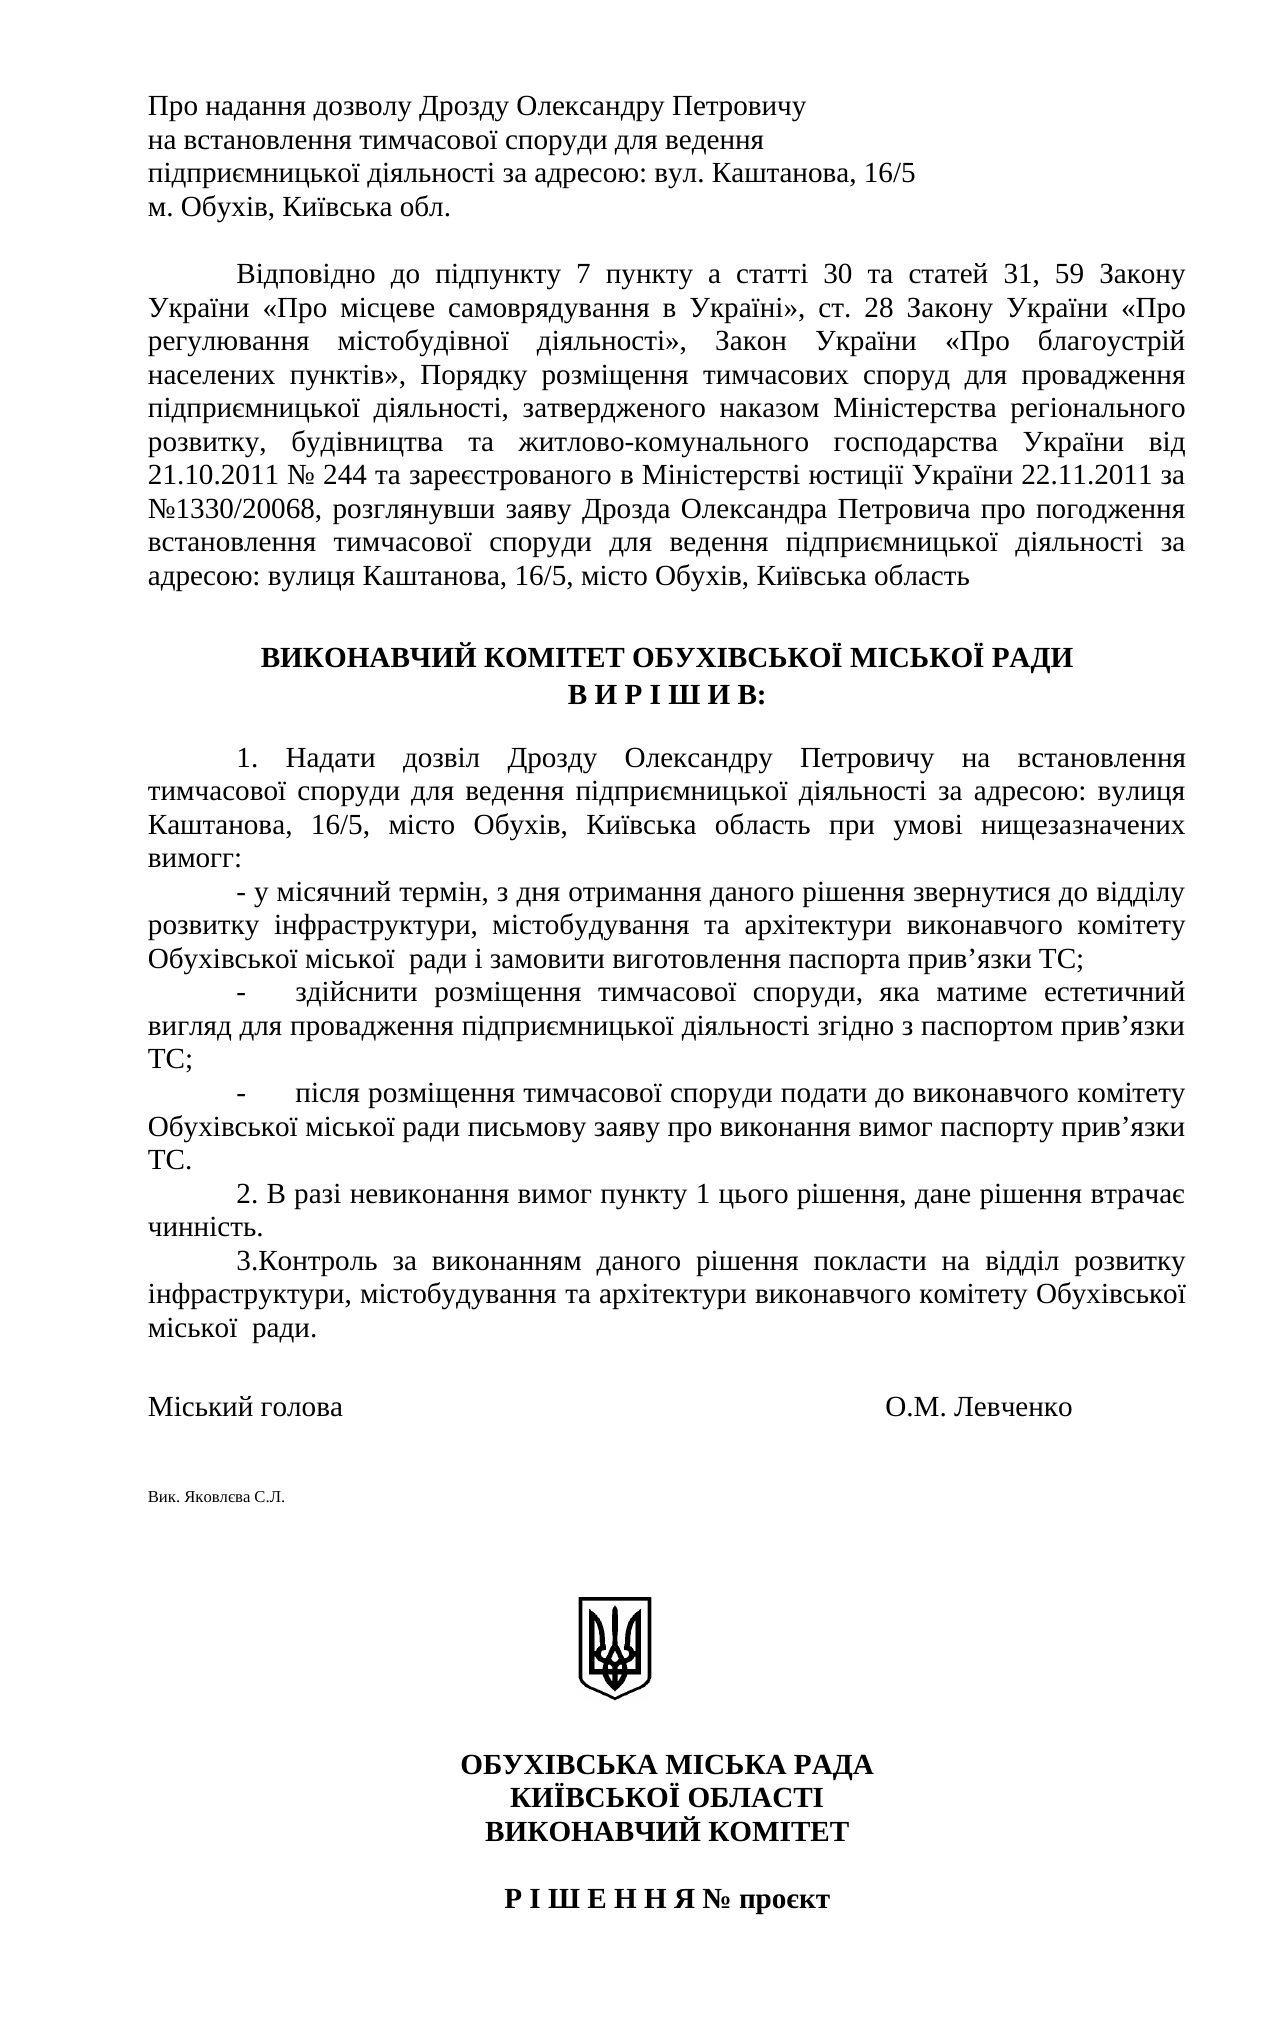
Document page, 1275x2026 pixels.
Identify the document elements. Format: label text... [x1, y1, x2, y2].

subtitle ВИКОНАВЧИЙ КОМІТЕТ ОБУХІВСЬКОЇ МІСЬКОЇ РАДИ [148, 640, 1186, 673]
text підприємницької діяльності за адресою: вул. Каштанова, 16/5 [148, 156, 1186, 189]
text 1. Надати дозвіл Дрозду Олександру Петровичу на встановлення тимчасової споруди для ведення підприємницької діяльності за адресою: вулиця Каштанова, 16/5, місто Обухів, Київська область при умові нищезазначених вимогг: [148, 740, 1186, 874]
list після розміщення тимчасової споруди подати до виконавчого комітету Обухівської міської ради письмову заяву про виконання вимог паспорту прив’язки ТС. [148, 1075, 1186, 1176]
text - у місячний термін, з дня отримання даного рішення звернутися до відділу розвитку інфраструктури, містобудування та архітектури виконавчого комітету Обухівської міської ради і замовити виготовлення паспорта прив’язки ТС; [148, 874, 1186, 974]
list здійснити розміщення тимчасової споруди, яка матиме естетичний вигляд для провадження підприємницької діяльності згідно з паспортом прив’язки ТС; [148, 974, 1186, 1075]
text Про надання дозволу Дрозду Олександру Петровичу [148, 88, 1186, 122]
text ОБУХІВСЬКА МІСЬКА РАДА [148, 1747, 1186, 1780]
text 2. В разі невиконання вимог пункту 1 цього рішення, дане рішення втрачає чинність. [148, 1176, 1186, 1243]
text Р І Ш Е Н Н Я № проєкт [148, 1881, 1186, 1914]
subtitle В И Р І Ш И В: [148, 677, 1186, 711]
picture [577, 1595, 653, 1701]
text 3.Контроль за виконанням даного рішення покласти на відділ розвитку інфраструктури, містобудування та архітектури виконавчого комітету Обухівської міської ради. [148, 1243, 1186, 1343]
text Міський голова О.М. Левченко [148, 1389, 1186, 1423]
text на встановлення тимчасової споруди для ведення [148, 122, 1186, 156]
text м. Обухів, Київська обл. [148, 189, 1186, 223]
text КИЇВСЬКОЇ ОБЛАСТІ [148, 1780, 1186, 1814]
text Відповідно до підпункту 7 пункту а статті 30 та статей 31, 59 Закону України «Про місцеве самоврядування в Україні», ст. 28 Закону України «Про регулювання містобудівної діяльності», Закон України «Про благоустрій населених пунктів», Порядку розміщення тимчасових споруд для провадження підприємницької діяльності, затвердженого наказом Міністерства регіонального розвитку, будівництва та житлово-комунального господарства України від 21.10.2011 № 244 та зареєстрованого в Міністерстві юстиції України 22.11.2011 за №1330/20068, розглянувши заяву Дрозда Олександра Петровича про погодження встановлення тимчасової споруди для ведення підприємницької діяльності за адресою: вулиця Каштанова, 16/5, місто Обухів, Київська область [148, 256, 1186, 592]
text Вик. Яковлєва С.Л. [148, 1486, 1186, 1506]
text ВИКОНАВЧИЙ КОМІТЕТ [148, 1814, 1186, 1847]
